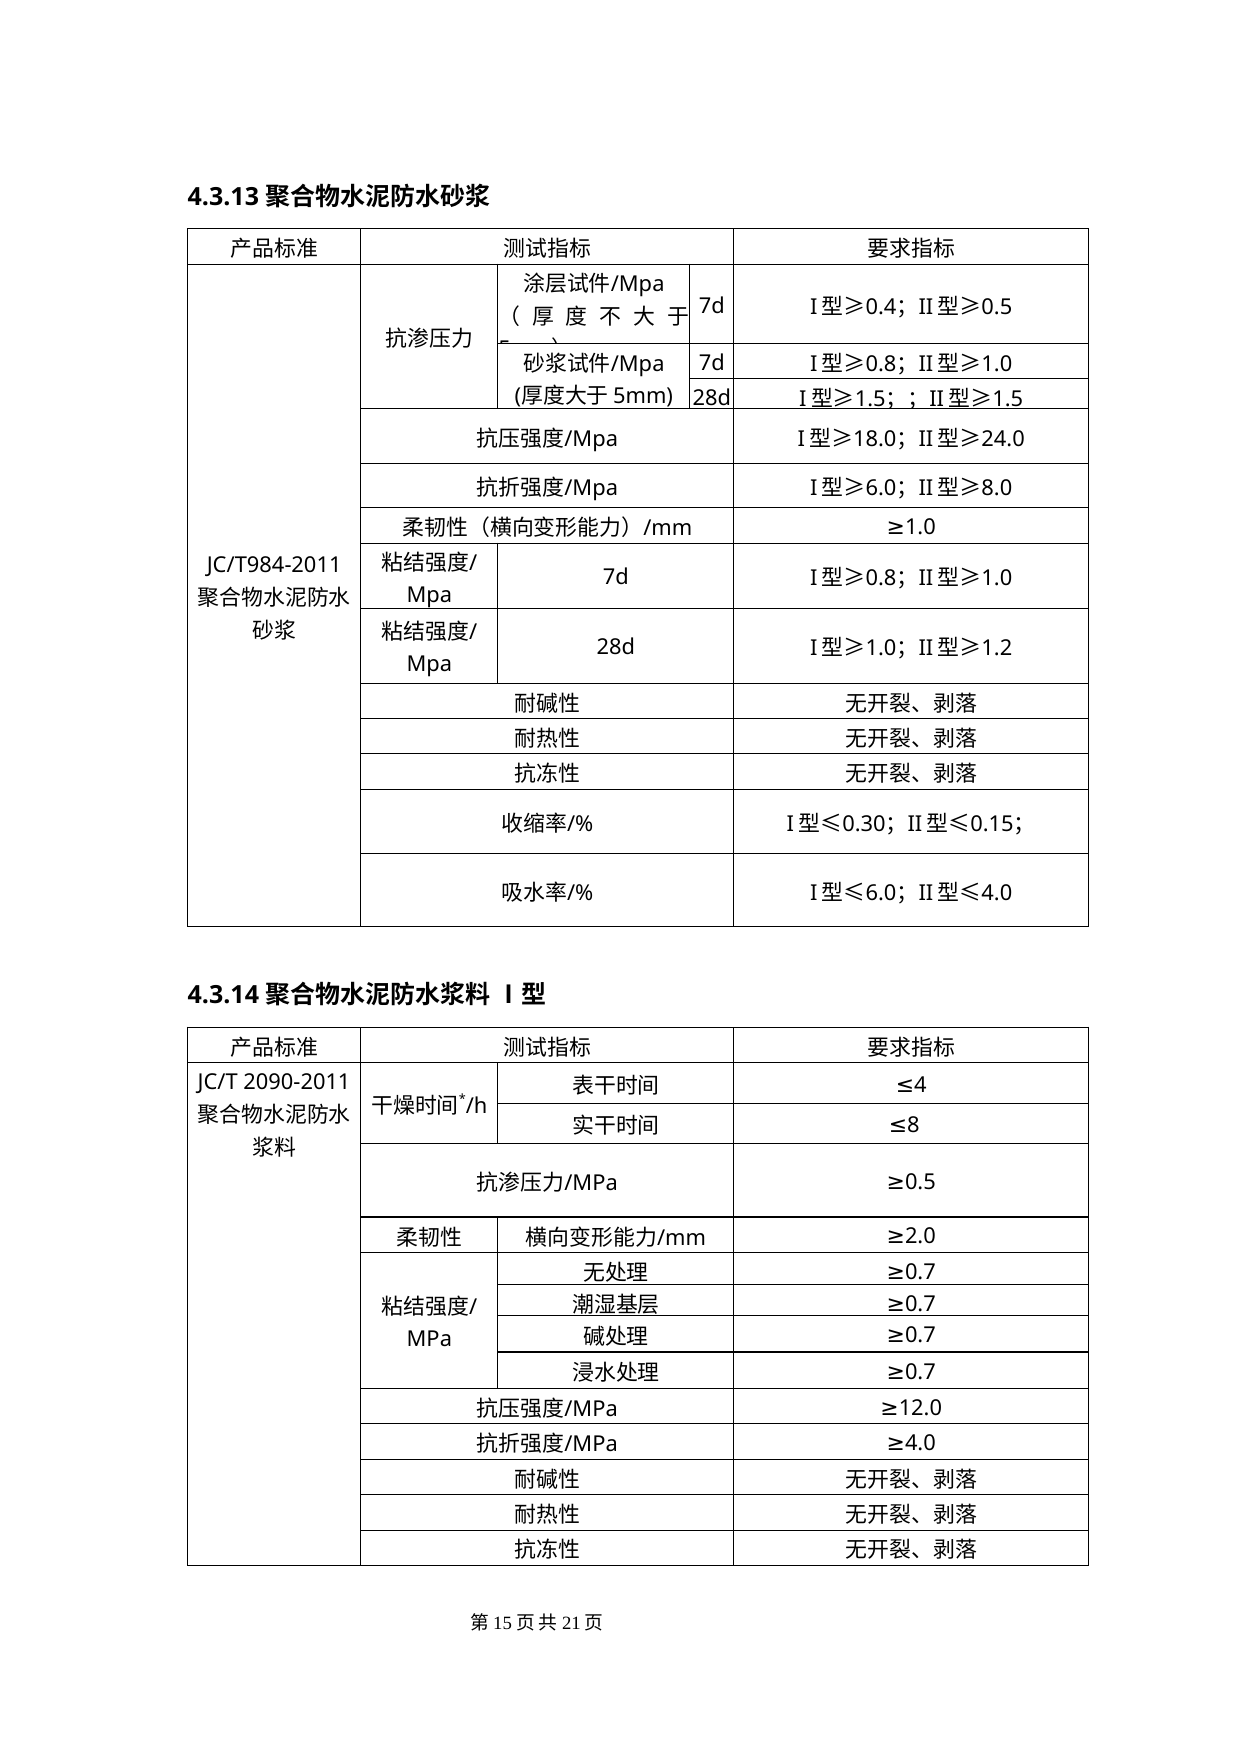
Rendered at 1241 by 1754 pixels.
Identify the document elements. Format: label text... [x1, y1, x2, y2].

table_cell I型≥0.8；II型≥1.0 [734, 544, 1088, 607]
table_cell 无开裂、剥落 [734, 1495, 1088, 1529]
table_cell 横向变形能力/mm [498, 1218, 733, 1252]
table_cell ≥1.0 [734, 508, 1088, 542]
table_cell JC/T984-2011 聚合物水泥防水砂浆 [188, 265, 360, 926]
table_cell 28d [690, 379, 733, 408]
table_cell 粘结强度/Mpa [361, 544, 497, 607]
table_cell 耐热性 [361, 1495, 733, 1529]
table_cell I型≥18.0；II型≥24.0 [734, 409, 1088, 463]
table_cell 耐热性 [361, 719, 733, 753]
table_cell 潮湿基层 [498, 1285, 733, 1315]
table_cell 耐碱性 [361, 684, 733, 718]
table_cell 28d [498, 609, 733, 682]
table_cell I型≥0.4；II型≥0.5 [734, 265, 1088, 343]
table_cell 实干时间 [498, 1104, 733, 1143]
table_header 要求指标 [734, 229, 1088, 263]
table_cell 抗压强度/Mpa [361, 409, 733, 463]
table_cell 抗冻性 [361, 754, 733, 789]
table_cell ≥0.7 [734, 1316, 1088, 1351]
table_cell I型≤0.30；II型≤0.15； [734, 790, 1088, 852]
table_cell 无处理 [498, 1253, 733, 1284]
table_cell 抗渗压力 [361, 265, 497, 408]
subtitle 4.3.13 聚合物水泥防水砂浆 [187, 162, 1053, 227]
table_cell 无开裂、剥落 [734, 754, 1088, 789]
table_cell 抗冻性 [361, 1531, 733, 1565]
table_cell ≥0.7 [734, 1353, 1088, 1388]
table_cell ≥0.7 [734, 1285, 1088, 1315]
table_cell 干燥时间*/h [361, 1063, 497, 1143]
table_cell 柔韧性（横向变形能力）/mm [361, 508, 733, 542]
table_cell 无开裂、剥落 [734, 1531, 1088, 1565]
table_cell I型≤6.0；II型≤4.0 [734, 854, 1088, 926]
table_cell 柔韧性 [361, 1218, 497, 1252]
table_cell I型≥0.8；II型≥1.0 [734, 344, 1088, 378]
table_cell ≥0.5 [734, 1144, 1088, 1216]
table_cell 抗压强度/MPa [361, 1389, 733, 1423]
table_cell ≤8 [734, 1104, 1088, 1143]
subtitle 4.3.14 聚合物水泥防水浆料 Ⅰ型 [187, 961, 1053, 1026]
table_cell I型≥1.0；II型≥1.2 [734, 609, 1088, 682]
table_cell ≥2.0 [734, 1218, 1088, 1252]
table_cell ≥4.0 [734, 1424, 1088, 1459]
table_cell JC/T 2090-2011聚合物水泥防水浆料 [188, 1063, 360, 1565]
table_cell 7d [690, 265, 733, 343]
table_cell 表干时间 [498, 1063, 733, 1103]
table_cell 无开裂、剥落 [734, 684, 1088, 718]
table_cell 粘结强度/Mpa [361, 609, 497, 682]
table_header 要求指标 [734, 1028, 1088, 1062]
table_header 产品标准 [188, 1028, 360, 1062]
table_cell ≥12.0 [734, 1389, 1088, 1423]
table_cell 碱处理 [498, 1316, 733, 1351]
table_cell 吸水率/% [361, 854, 733, 926]
table_cell 收缩率/% [361, 790, 733, 852]
table_cell 抗折强度/Mpa [361, 464, 733, 507]
table_cell 无开裂、剥落 [734, 719, 1088, 753]
table_cell 抗折强度/MPa [361, 1424, 733, 1459]
table_cell 浸水处理 [498, 1353, 733, 1388]
table_cell 抗渗压力/MPa [361, 1144, 733, 1216]
table_cell I型≥6.0；II型≥8.0 [734, 464, 1088, 507]
table_cell ≤4 [734, 1063, 1088, 1103]
table_header 测试指标 [361, 1028, 733, 1062]
table_cell 无开裂、剥落 [734, 1460, 1088, 1494]
table_cell I型≥1.5；；II型≥1.5 [734, 379, 1088, 408]
table_cell 涂层试件/Mpa （厚度不大于5mm） [498, 265, 689, 343]
table_cell 耐碱性 [361, 1460, 733, 1494]
table_header 产品标准 [188, 229, 360, 263]
table_cell 粘结强度/MPa [361, 1253, 497, 1388]
table_cell 砂浆试件/Mpa (厚度大于5mm) [498, 344, 689, 408]
table_cell 7d [498, 544, 733, 607]
table_header 测试指标 [361, 229, 733, 263]
table_cell 7d [690, 344, 733, 378]
table_cell ≥0.7 [734, 1253, 1088, 1284]
